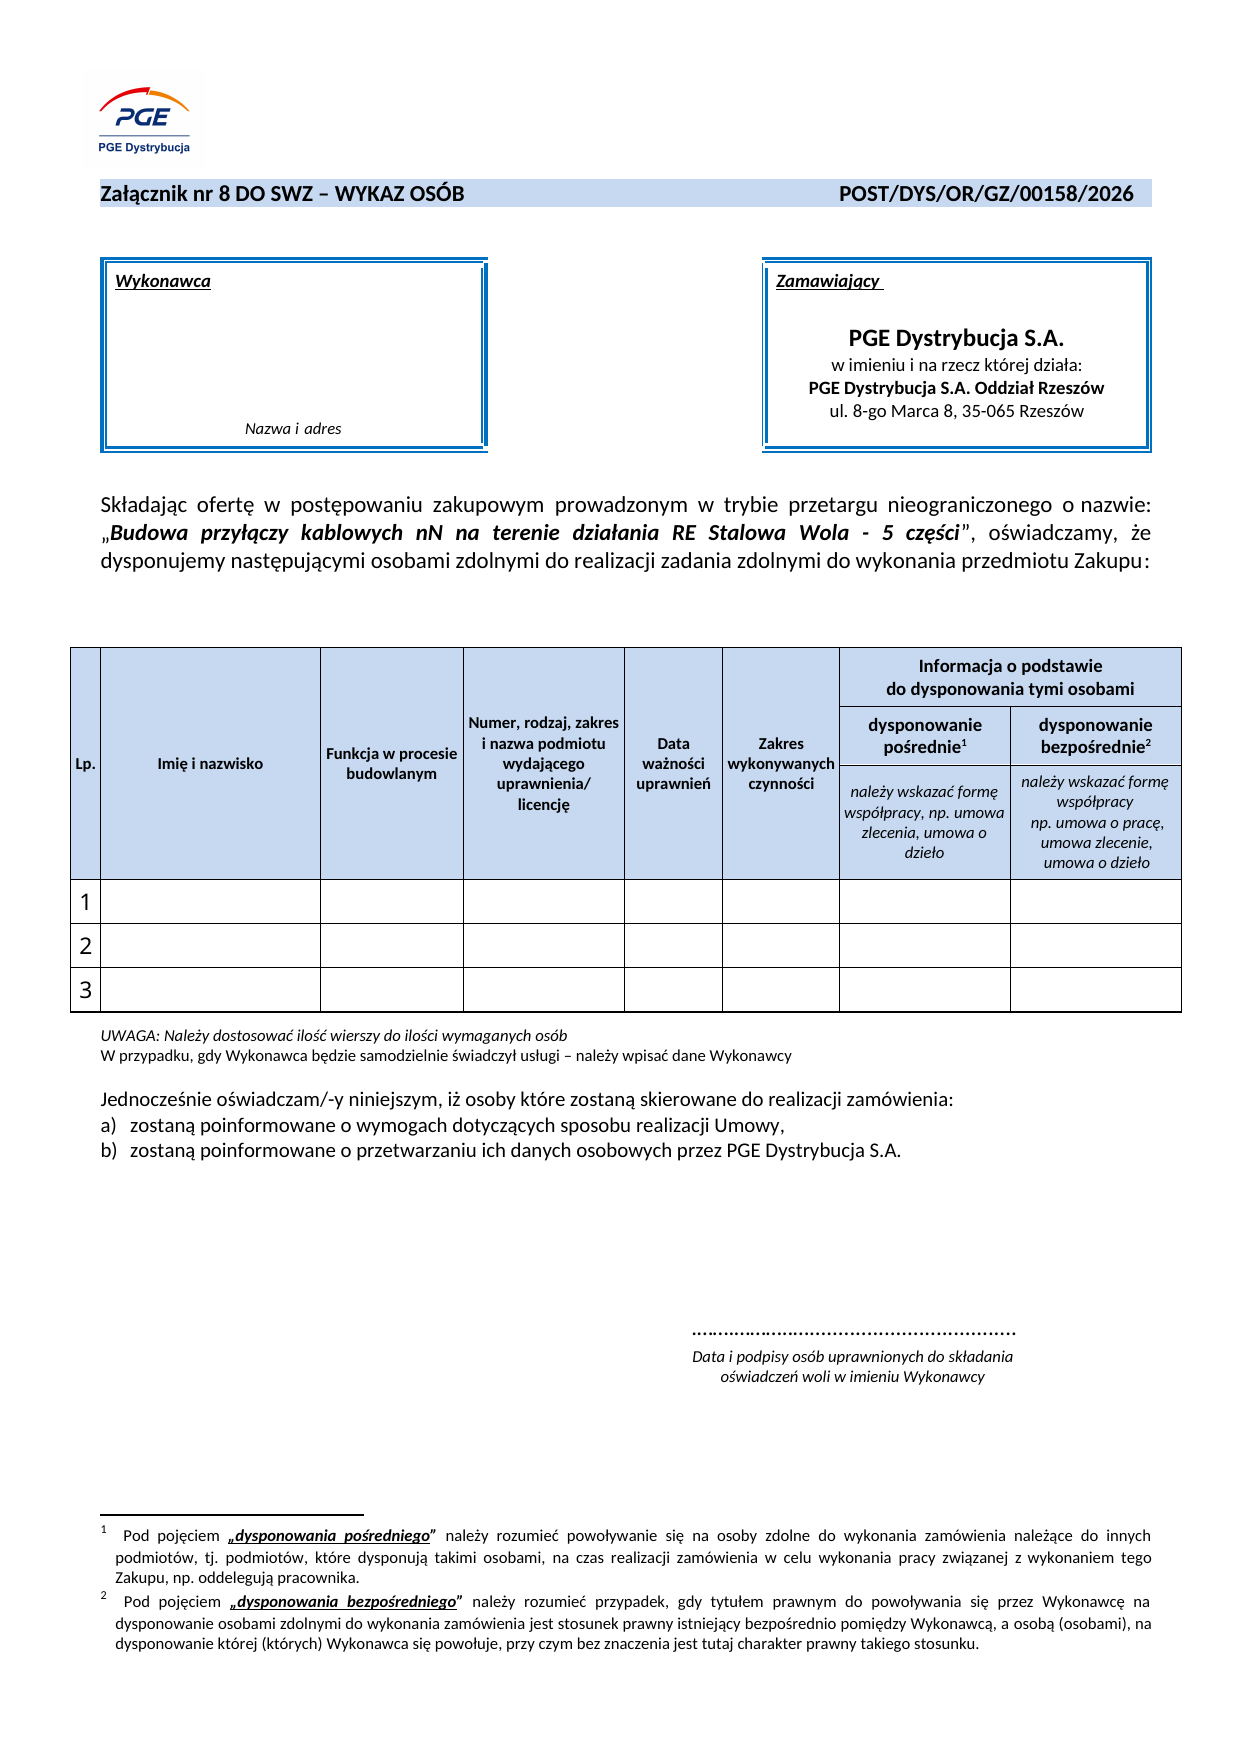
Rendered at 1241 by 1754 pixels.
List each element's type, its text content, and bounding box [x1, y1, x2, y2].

table_cell [723, 880, 839, 923]
subtitle Załącznik nr 8 DO SWZ – WYKAZ OSÓB POST/DYS/OR/GZ/00158/2026 [100, 179, 1152, 207]
table_cell 1 [71, 880, 100, 923]
table_header Numer, rodzaj, zakres i nazwa podmiotu wydającego uprawnienia/ licencję [464, 648, 624, 879]
table_cell [723, 924, 839, 967]
picture [82, 70, 207, 168]
table_cell należy wskazać formę współpracy, np. umowa zlecenia, umowa o dzieło [840, 766, 1010, 879]
table_cell dysponowanie pośrednie [840, 707, 1010, 764]
text Składając ofertę w postępowaniu zakupowym prowadzonym w trybie przetargu nieograniczonego o nazwie: „Budowa przyłączy kablowych nN na terenie działania RE Stalowa Wola - 5 części”, oświadczamy, że dysponujemy następującymi osobami zdolnymi do realizacji zadania zdolnymi do wykonania przedmiotu Zakupu: [100, 490, 1152, 574]
table_cell [1011, 924, 1181, 967]
table_cell [101, 924, 320, 967]
text W przypadku, gdy Wykonawca będzie samodzielnie świadczył usługi – należy wpisać dane Wykonawcy [100, 1045, 1152, 1066]
table_header Zakres wykonywanych czynności [723, 648, 839, 879]
table_cell [101, 880, 320, 923]
table_header Imię i nazwisko [101, 648, 320, 879]
table_cell [1011, 968, 1181, 1011]
table_cell [464, 968, 624, 1011]
table_header Wykonawca Nazwa i adres [104, 260, 484, 446]
table_cell [625, 968, 722, 1011]
list zostaną poinformowane o przetwarzaniu ich danych osobowych przez PGE Dystrybucja S.A. [100, 1137, 1152, 1163]
table_header Lp. [71, 648, 100, 879]
text UWAGA: Należy dostosować ilość wierszy do ilości wymaganych osób [100, 1025, 1211, 1045]
table_cell [464, 924, 624, 967]
table_cell [1011, 880, 1181, 923]
table_cell [464, 880, 624, 923]
table_header [484, 257, 765, 446]
table_cell należy wskazać formę współpracy np. umowa o pracę, umowa zlecenie, umowa o dzieło [1011, 766, 1181, 879]
table_cell [840, 968, 1010, 1011]
table_cell dysponowanie bezpośrednie [1011, 707, 1181, 764]
table_cell 2 [71, 924, 100, 967]
text Data i podpisy osób uprawnionych do składania [100, 1346, 1144, 1367]
list zostaną poinformowane o wymogach dotyczących sposobu realizacji Umowy, [100, 1112, 1152, 1137]
table_header Data ważności uprawnień [625, 648, 722, 879]
table_cell [321, 924, 463, 967]
table_cell [723, 968, 839, 1011]
table_cell [101, 968, 320, 1011]
text oświadczeń woli w imieniu Wykonawcy [100, 1367, 1144, 1387]
table_header Funkcja w procesie budowlanym [321, 648, 463, 879]
table_cell [840, 924, 1010, 967]
table_cell [625, 924, 722, 967]
table_cell 3 [71, 968, 100, 1011]
text Jednocześnie oświadczam/-y niniejszym, iż osoby które zostaną skierowane do realizacji zamówienia: [100, 1086, 1152, 1112]
table_cell [840, 880, 1010, 923]
table_cell [625, 880, 722, 923]
text .…….………..….................................... [100, 1313, 1149, 1341]
table_header Informacja o podstawie do dysponowania tymi osobami [840, 648, 1181, 706]
table_cell [321, 880, 463, 923]
table_header Zamawiający PGE Dystrybucja S.A. w imieniu i na rzecz której działa: PGE Dystrybucja S.A. Oddział Rzeszów ul. 8-go Marca 8, 35-065 Rzeszów [765, 263, 1146, 446]
table_cell [321, 968, 463, 1011]
